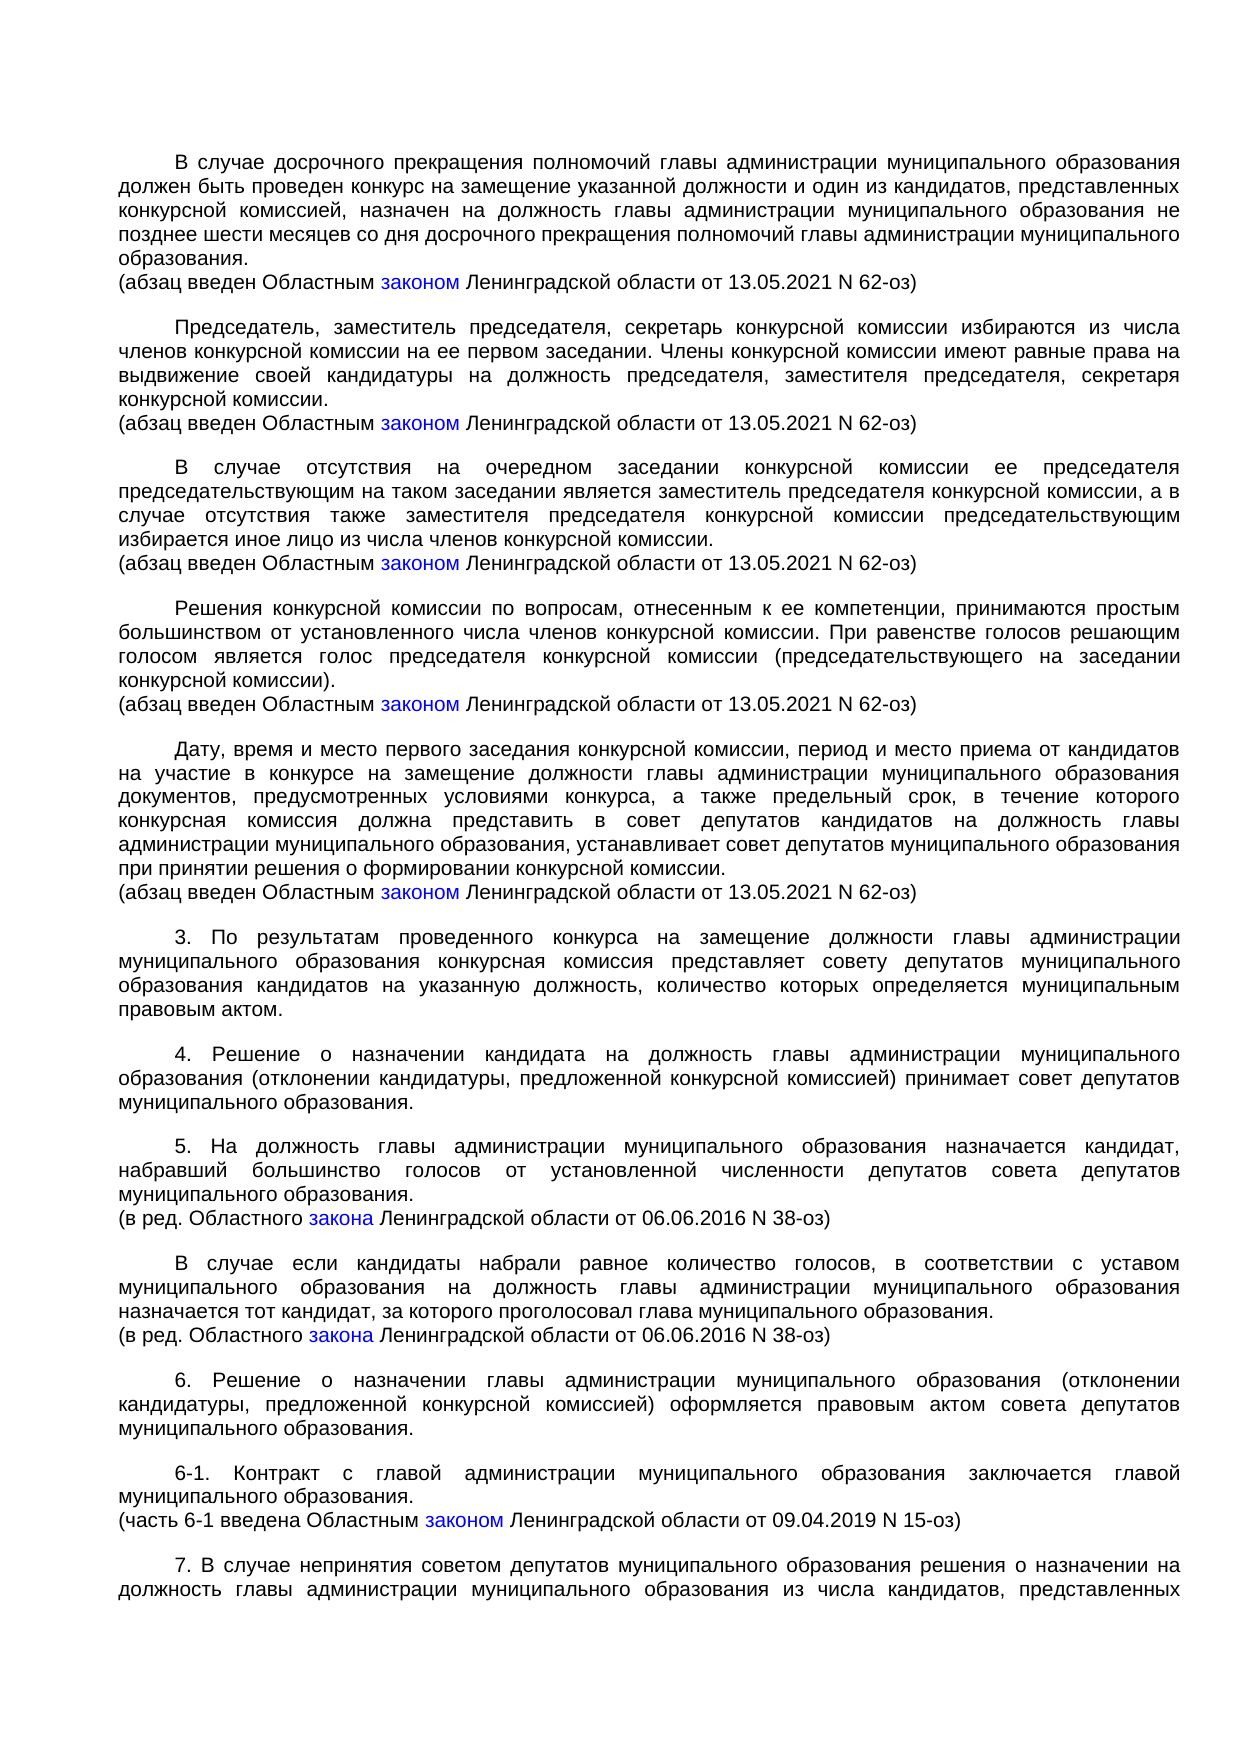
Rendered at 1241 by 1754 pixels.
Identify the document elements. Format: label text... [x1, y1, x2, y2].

text В случае отсутствия на очередном заседании конкурсной комиссии ее председателя председательствующим на таком заседании является заместитель председателя конкурсной комиссии, а в случае отсутствия также заместителя председателя конкурсной комиссии председательствующим избирается иное лицо из числа членов конкурсной комиссии. [118, 455, 1181, 551]
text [118, 1553, 1181, 1601]
text 6-1. Контракт с главой администрации муниципального образования заключается главой муниципального образования. [118, 1460, 1181, 1508]
text 5. На должность главы администрации муниципального образования назначается кандидат, набравший большинство голосов от установленной численности депутатов совета депутатов муниципального образования. [118, 1134, 1181, 1206]
text (в ред. Областного закона Ленинградской области от 06.06.2016 N 38-оз) [118, 1323, 1181, 1347]
text (абзац введен Областным законом Ленинградской области от 13.05.2021 N 62-оз) [118, 551, 1181, 575]
text Дату, время и место первого заседания конкурсной комиссии, период и место приема от кандидатов на участие в конкурсе на замещение должности главы администрации муниципального образования документов, предусмотренных условиями конкурса, а также предельный срок, в течение которого конкурсная комиссия должна представить в совет депутатов кандидатов на должность главы администрации муниципального образования, устанавливает совет депутатов муниципального образования при принятии решения о формировании конкурсной комиссии. [118, 736, 1181, 880]
text (абзац введен Областным законом Ленинградской области от 13.05.2021 N 62-оз) [118, 270, 1181, 294]
text (в ред. Областного закона Ленинградской области от 06.06.2016 N 38-оз) [118, 1206, 1181, 1230]
text Решения конкурсной комиссии по вопросам, отнесенным к ее компетенции, принимаются простым большинством от установленного числа членов конкурсной комиссии. При равенстве голосов решающим голосом является голос председателя конкурсной комиссии (председательствующего на заседании конкурсной комиссии). [118, 596, 1181, 692]
text В случае досрочного прекращения полномочий главы администрации муниципального образования должен быть проведен конкурс на замещение указанной должности и один из кандидатов, представленных конкурсной комиссией, назначен на должность главы администрации муниципального образования не позднее шести месяцев со дня досрочного прекращения полномочий главы администрации муниципального образования. [118, 150, 1181, 270]
text 3. По результатам проведенного конкурса на замещение должности главы администрации муниципального образования конкурсная комиссия представляет совету депутатов муниципального образования кандидатов на указанную должность, количество которых определяется муниципальным правовым актом. [118, 925, 1181, 1021]
text (часть 6-1 введена Областным законом Ленинградской области от 09.04.2019 N 15-оз) [118, 1508, 1181, 1532]
text 4. Решение о назначении кандидата на должность главы администрации муниципального образования (отклонении кандидатуры, предложенной конкурсной комиссией) принимает совет депутатов муниципального образования. [118, 1042, 1181, 1113]
text (абзац введен Областным законом Ленинградской области от 13.05.2021 N 62-оз) [118, 410, 1181, 434]
text (абзац введен Областным законом Ленинградской области от 13.05.2021 N 62-оз) [118, 692, 1181, 716]
text В случае если кандидаты набрали равное количество голосов, в соответствии с уставом муниципального образования на должность главы администрации муниципального образования назначается тот кандидат, за которого проголосовал глава муниципального образования. [118, 1251, 1181, 1323]
text (абзац введен Областным законом Ленинградской области от 13.05.2021 N 62-оз) [118, 880, 1181, 904]
text Председатель, заместитель председателя, секретарь конкурсной комиссии избираются из числа членов конкурсной комиссии на ее первом заседании. Члены конкурсной комиссии имеют равные права на выдвижение своей кандидатуры на должность председателя, заместителя председателя, секретаря конкурсной комиссии. [118, 314, 1181, 410]
text 6. Решение о назначении главы администрации муниципального образования (отклонении кандидатуры, предложенной конкурсной комиссией) оформляется правовым актом совета депутатов муниципального образования. [118, 1368, 1181, 1439]
